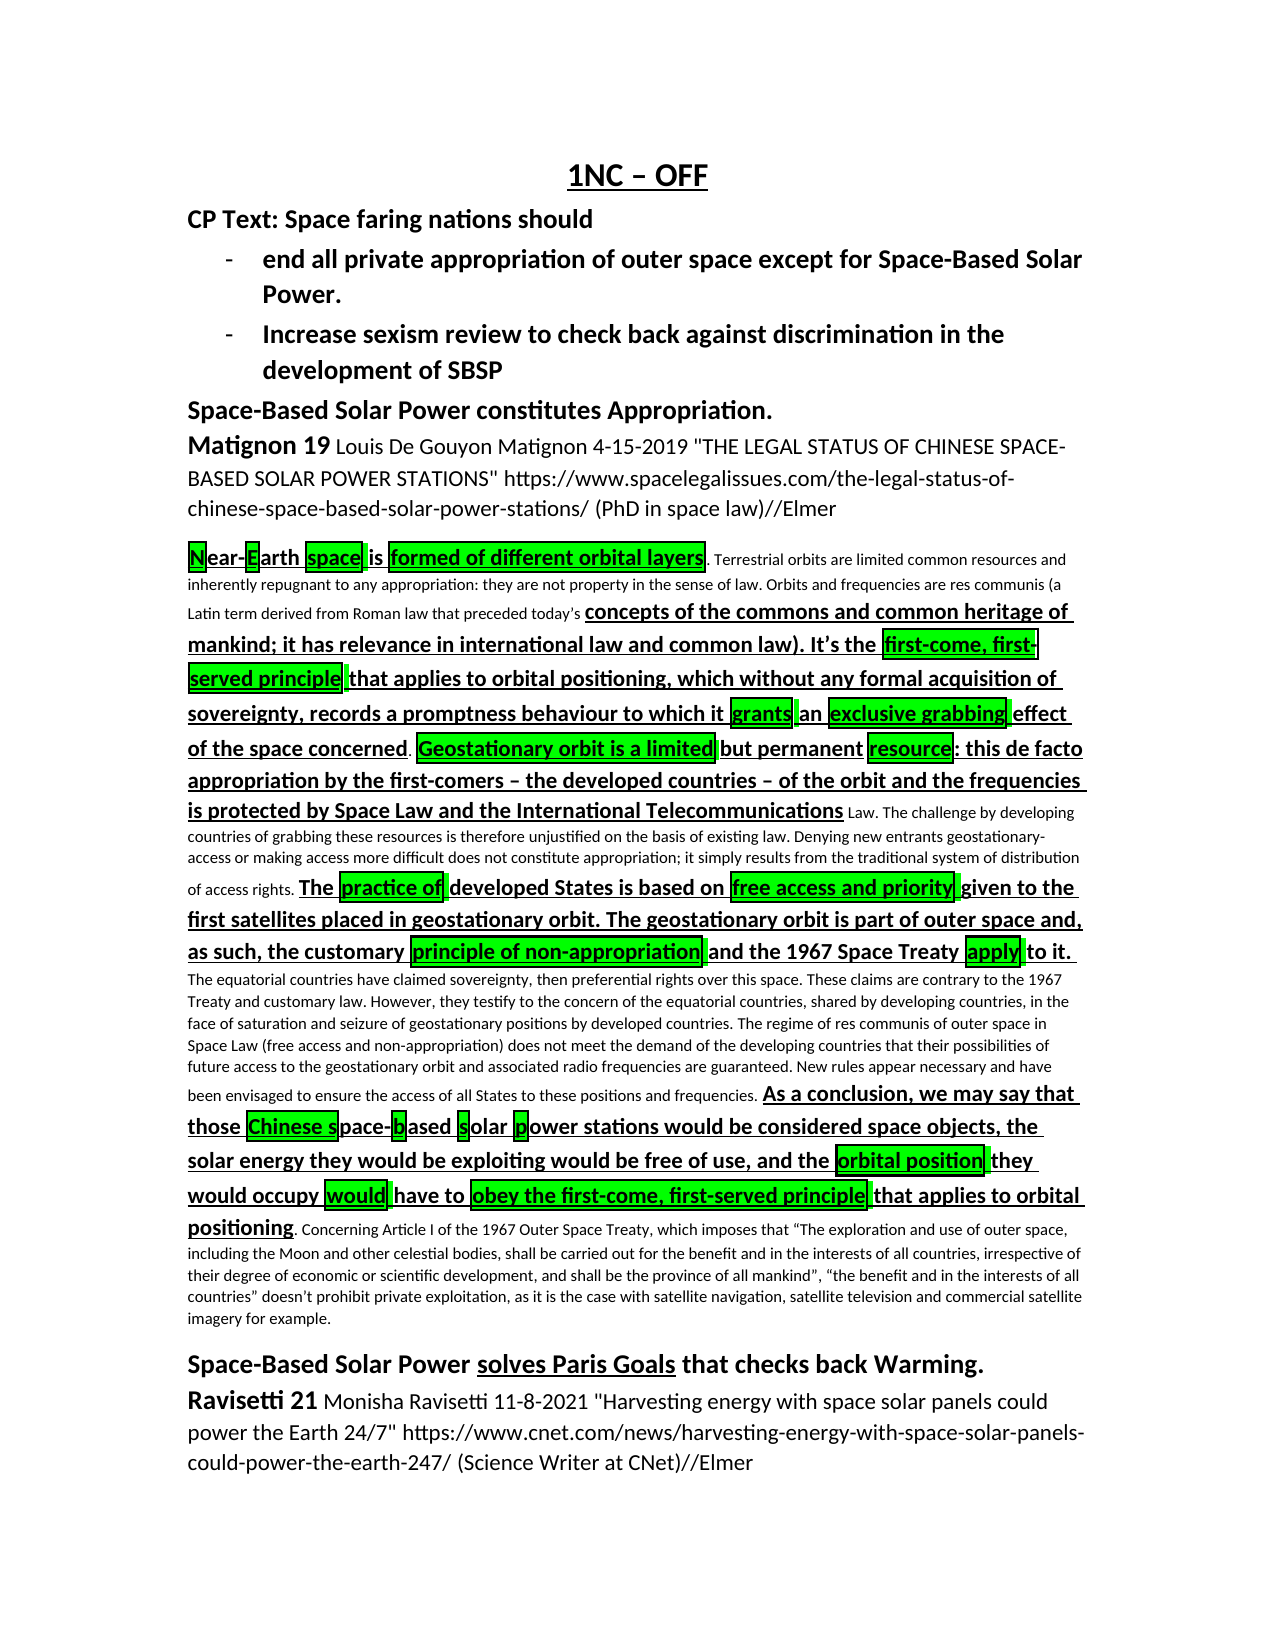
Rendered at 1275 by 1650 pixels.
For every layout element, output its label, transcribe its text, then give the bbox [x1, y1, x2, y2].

subtitle 1NC – OFF [187, 154, 1087, 195]
text Matignon 19 Louis De Gouyon Matignon 4-15-2019 "THE LEGAL STATUS OF CHINESE SPACE-BASED SOLAR POWER STATIONS" https://www.spacelegalissues.com/the-legal-status-of-chinese-space-based-solar-power-stations/ (PhD in space law)//Elmer [187, 428, 1087, 522]
subtitle CP Text: Space faring nations should [187, 202, 1087, 235]
subtitle end all private appropriation of outer space except for Space-Based Solar Power. [225, 242, 1087, 311]
text Near-Earth space is formed of different orbital layers. Terrestrial orbits are limited common resources and inherently repugnant to any appropriation: they are not property in the sense of law. Orbits and frequencies are res communis (a Latin term derived from Roman law that preceded today’s concepts of the commons and common heritage of mankind; it has relevance in international law and common law). It’s the first-come, first-served principle that applies to orbital positioning, which without any formal acquisition of sovereignty, records a promptness behaviour to which it grants an exclusive grabbing effect of the space concerned. Geostationary orbit is a limited but permanent resource: this de facto appropriation by the first-comers – the developed countries – of the orbit and the frequencies is protected by Space Law and the International Telecommunications Law. The challenge by developing countries of grabbing these resources is therefore unjustified on the basis of existing law. Denying new entrants geostationary-access or making access more difficult does not constitute appropriation; it simply results from the traditional system of distribution of access rights. The practice of developed States is based on free access and priority given to the first satellites placed in geostationary orbit. The geostationary orbit is part of outer space and, as such, the customary principle of non-appropriation and the 1967 Space Treaty apply to it. The equatorial countries have claimed sovereignty, then preferential rights over this space. These claims are contrary to the 1967 Treaty and customary law. However, they testify to the concern of the equatorial countries, shared by developing countries, in the face of saturation and seizure of geostationary positions by developed countries. The regime of res communis of outer space in Space Law (free access and non-appropriation) does not meet the demand of the developing countries that their possibilities of future access to the geostationary orbit and associated radio frequencies are guaranteed. New rules appear necessary and have been envisaged to ensure the access of all States to these positions and frequencies. As a conclusion, we may say that those Chinese space-based solar power stations would be considered space objects, the solar energy they would be exploiting would be free of use, and the orbital position they would occupy would have to obey the first-come, first-served principle that applies to orbital positioning. Concerning Article I of the 1967 Outer Space Treaty, which imposes that “The exploration and use of outer space, including the Moon and other celestial bodies, shall be carried out for the benefit and in the interests of all countries, irrespective of their degree of economic or scientific development, and shall be the province of all mankind”, “the benefit and in the interests of all countries” doesn’t prohibit private exploitation, as it is the case with satellite navigation, satellite television and commercial satellite imagery for example. [187, 541, 1087, 790]
subtitle Increase sexism review to check back against discrimination in the development of SBSP [225, 317, 1087, 386]
subtitle Space-Based Solar Power solves Paris Goals that checks back Warming. [187, 1347, 1087, 1380]
subtitle Space-Based Solar Power constitutes Appropriation. [187, 393, 1087, 426]
text Near-Earth space is formed of different orbital layers. Terrestrial orbits are limited common resources and inherently repugnant to any appropriation: they are not property in the sense of law. Orbits and frequencies are res communis (a Latin term derived from Roman law that preceded today’s concepts of the commons and common heritage of mankind; it has relevance in international law and common law). It’s the first-come, first-served principle that applies to orbital positioning, which without any formal acquisition of sovereignty, records a promptness behaviour to which it grants an exclusive grabbing effect of the space concerned. Geostationary orbit is a limited but permanent resource: this de facto appropriation by the first-comers – the developed countries – of the orbit and the frequencies is protected by Space Law and the International Telecommunications Law. The challenge by developing countries of grabbing these resources is therefore unjustified on the basis of existing law. Denying new entrants geostationary-access or making access more difficult does not constitute appropriation; it simply results from the traditional system of distribution of access rights. The practice of developed States is based on free access and priority given to the first satellites placed in geostationary orbit. The geostationary orbit is part of outer space and, as such, the customary principle of non-appropriation and the 1967 Space Treaty apply to it. The equatorial countries have claimed sovereignty, then preferential rights over this space. These claims are contrary to the 1967 Treaty and customary law. However, they testify to the concern of the equatorial countries, shared by developing countries, in the face of saturation and seizure of geostationary positions by developed countries. The regime of res communis of outer space in Space Law (free access and non-appropriation) does not meet the demand of the developing countries that their possibilities of future access to the geostationary orbit and associated radio frequencies are guaranteed. New rules appear necessary and have been envisaged to ensure the access of all States to these positions and frequencies. As a conclusion, we may say that those Chinese space-based solar power stations would be considered space objects, the solar energy they would be exploiting would be free of use, and the orbital position they would occupy would have to obey the first-come, first-served principle that applies to orbital positioning. Concerning Article I of the 1967 Outer Space Treaty, which imposes that “The exploration and use of outer space, including the Moon and other celestial bodies, shall be carried out for the benefit and in the interests of all countries, irrespective of their degree of economic or scientific development, and shall be the province of all mankind”, “the benefit and in the interests of all countries” doesn’t prohibit private exploitation, as it is the case with satellite navigation, satellite television and commercial satellite imagery for example. [187, 791, 1087, 1329]
text Ravisetti 21 Monisha Ravisetti 11-8-2021 "Harvesting energy with space solar panels could power the Earth 24/7" https://www.cnet.com/news/harvesting-energy-with-space-solar-panels-could-power-the-earth-247/ (Science Writer at CNet)//Elmer [187, 1383, 1087, 1476]
